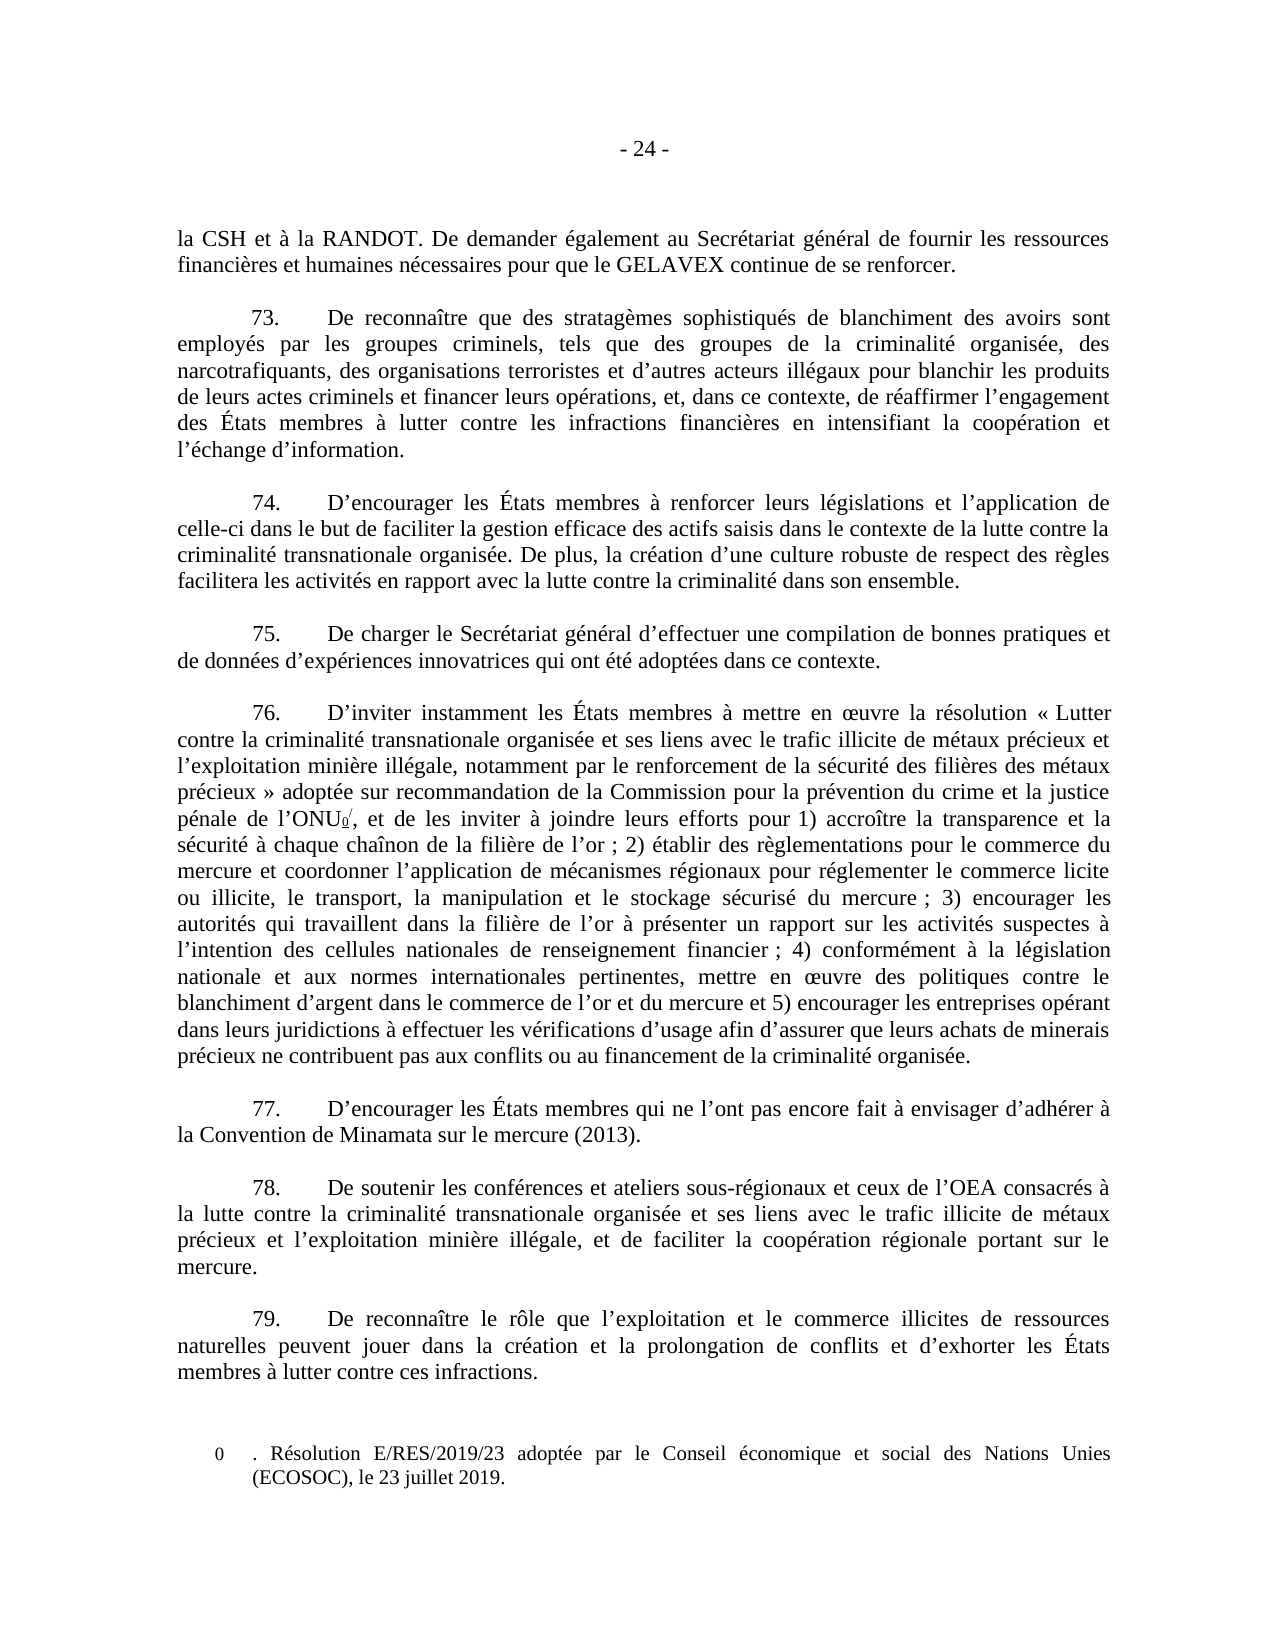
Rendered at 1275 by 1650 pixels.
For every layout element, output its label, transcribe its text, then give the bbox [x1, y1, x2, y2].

list De charger le Secrétariat général d’effectuer une compilation de bonnes pratiques et de données d’expériences innovatrices qui ont été adoptées dans ce contexte. [177, 620, 1111, 673]
list D’inviter instamment les États membres à mettre en œuvre la résolution « Lutter contre la criminalité transnationale organisée et ses liens avec le trafic illicite de métaux précieux et l’exploitation minière illégale, notamment par le renforcement de la sécurité des filières des métaux précieux » adoptée sur recommandation de la Commission pour la prévention du crime et la justice pénale de l’ONU/, et de les inviter à joindre leurs efforts pour 1) accroître la transparence et la sécurité à chaque chaînon de la filière de l’or ; 2) établir des règlementations pour le commerce du mercure et coordonner l’application de mécanismes régionaux pour réglementer le commerce licite ou illicite, le transport, la manipulation et le stockage sécurisé du mercure ; 3) encourager les autorités qui travaillent dans la filière de l’or à présenter un rapport sur les activités suspectes à l’intention des cellules nationales de renseignement financier ; 4) conformément à la législation nationale et aux normes internationales pertinentes, mettre en œuvre des politiques contre le blanchiment d’argent dans le commerce de l’or et du mercure et 5) encourager les entreprises opérant dans leurs juridictions à effectuer les vérifications d’usage afin d’assurer que leurs achats de minerais précieux ne contribuent pas aux conflits ou au financement de la criminalité organisée. [177, 699, 1111, 1068]
list D’encourager les États membres qui ne l’ont pas encore fait à envisager d’adhérer à la Convention de Minamata sur le mercure (2013). [177, 1095, 1111, 1147]
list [177, 225, 1111, 278]
list De reconnaître le rôle que l’exploitation et le commerce illicites de ressources naturelles peuvent jouer dans la création et la prolongation de conflits et d’exhorter les États membres à lutter contre ces infractions. [177, 1306, 1111, 1384]
list De soutenir les conférences et ateliers sous-régionaux et ceux de l’OEA consacrés à la lutte contre la criminalité transnationale organisée et ses liens avec le trafic illicite de métaux précieux et l’exploitation minière illégale, et de faciliter la coopération régionale portant sur le mercure. [177, 1174, 1111, 1279]
list De reconnaître que des stratagèmes sophistiqués de blanchiment des avoirs sont employés par les groupes criminels, tels que des groupes de la criminalité organisée, des narcotrafiquants, des organisations terroristes et d’autres acteurs illégaux pour blanchir les produits de leurs actes criminels et financer leurs opérations, et, dans ce contexte, de réaffirmer l’engagement des États membres à lutter contre les infractions financières en intensifiant la coopération et l’échange d’information. [177, 304, 1111, 462]
list D’encourager les États membres à renforcer leurs législations et l’application de celle-ci dans le but de faciliter la gestion efficace des actifs saisis dans le contexte de la lutte contre la criminalité transnationale organisée. De plus, la création d’une culture robuste de respect des règles facilitera les activités en rapport avec la lutte contre la criminalité dans son ensemble. [177, 488, 1111, 594]
